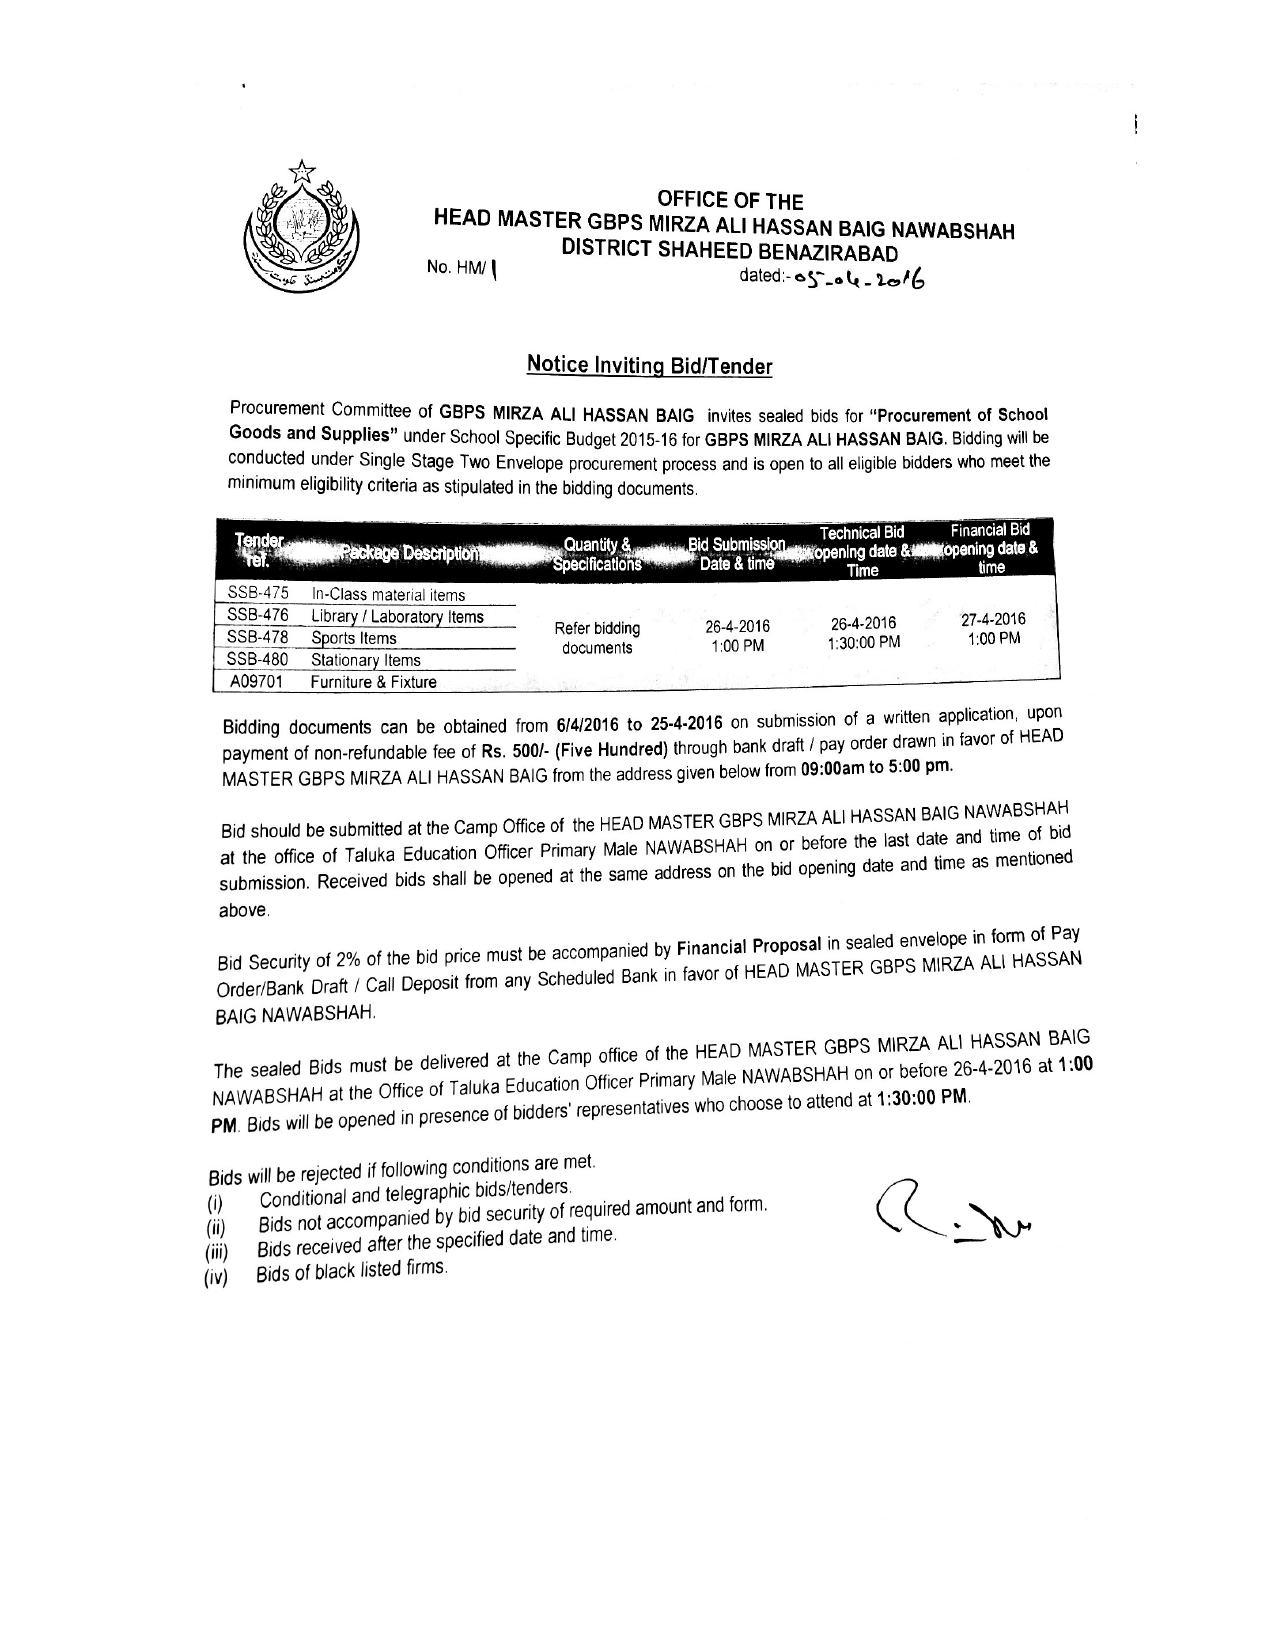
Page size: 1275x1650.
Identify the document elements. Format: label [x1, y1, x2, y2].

picture [177, 83, 1137, 1521]
